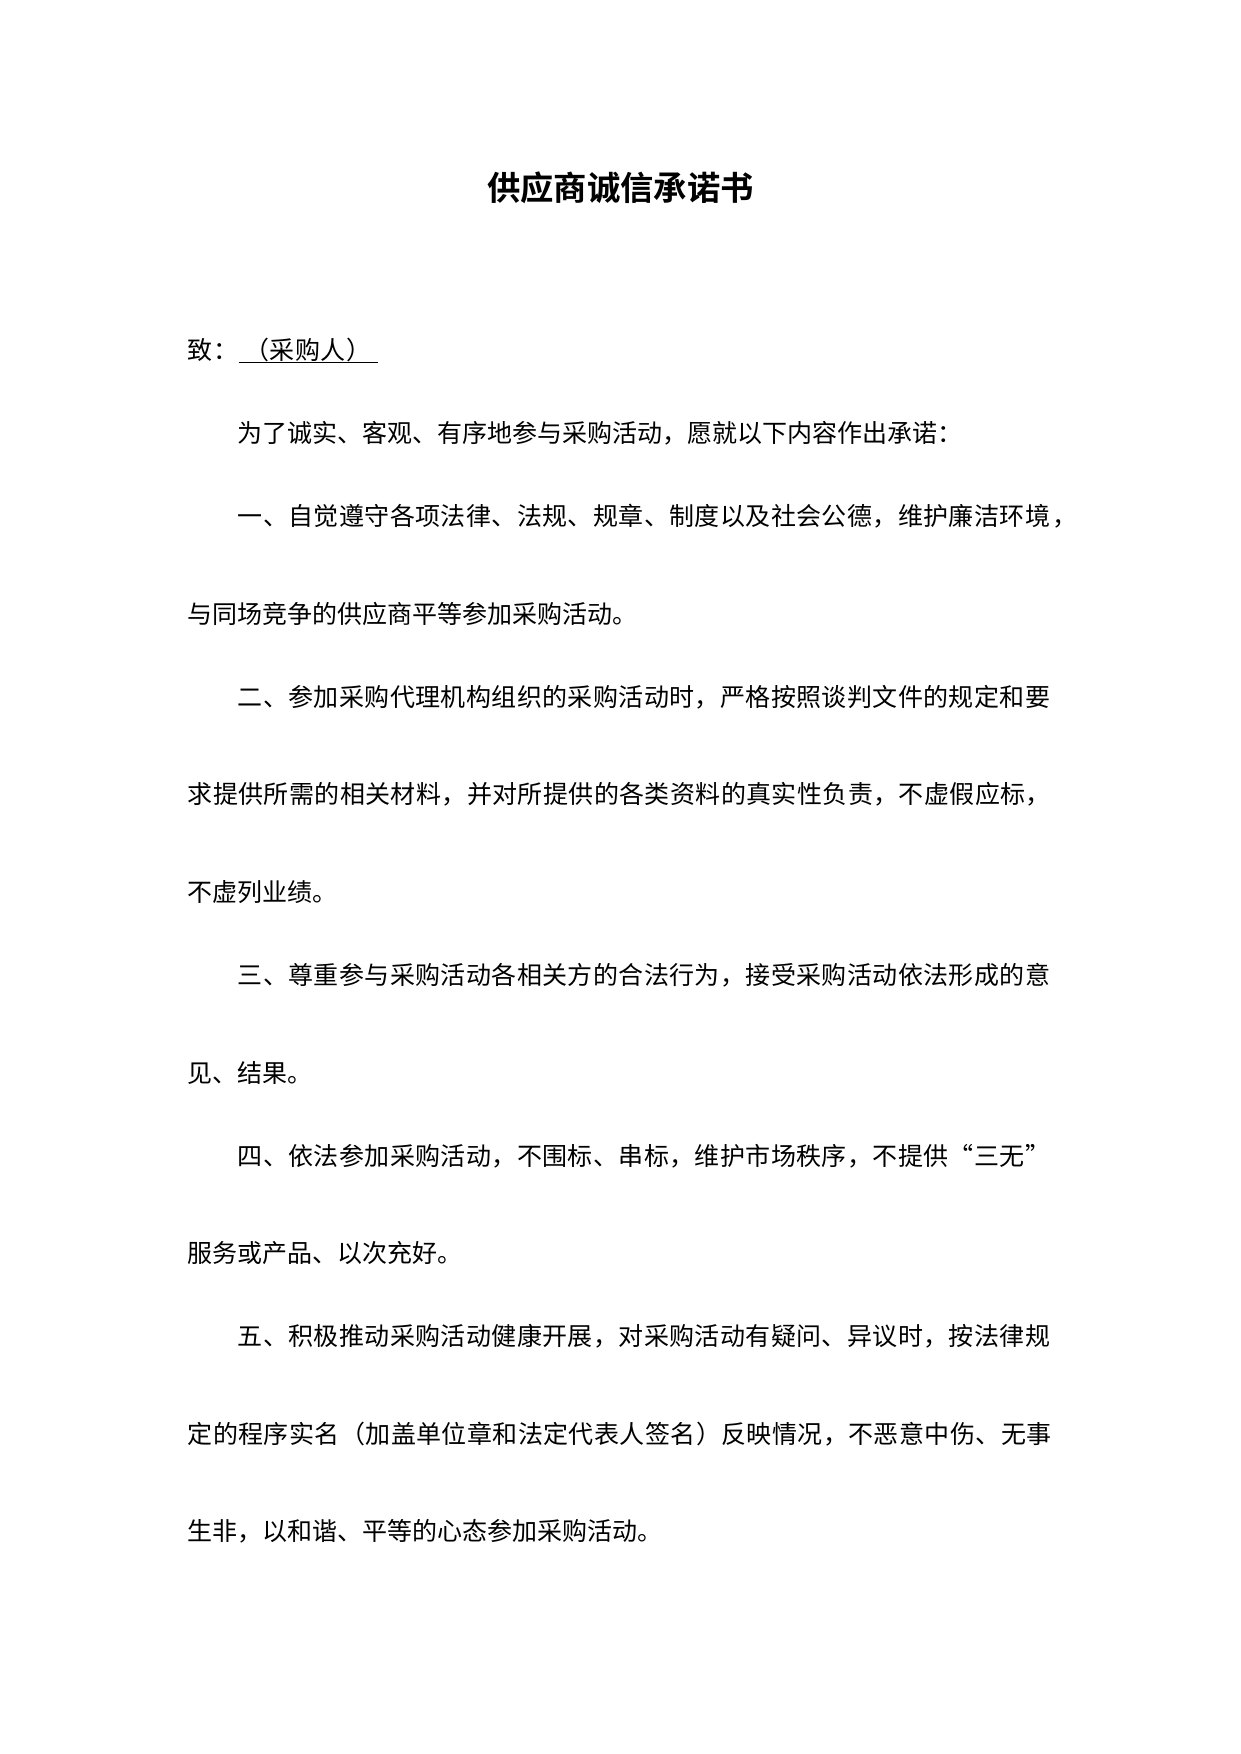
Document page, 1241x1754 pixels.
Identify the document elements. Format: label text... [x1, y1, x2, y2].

text 四、依法参加采购活动，不围标、串标，维护市场秩序，不提供“三无”服务或产品、以次充好。 [187, 1122, 1053, 1284]
text 为了诚实、客观、有序地参与采购活动，愿就以下内容作出承诺： [187, 399, 1053, 464]
text 供应商诚信承诺书 [187, 162, 1053, 210]
text 二、参加采购代理机构组织的采购活动时，严格按照谈判文件的规定和要求提供所需的相关材料，并对所提供的各类资料的真实性负责，不虚假应标，不虚列业绩。 [187, 663, 1053, 923]
text 三、尊重参与采购活动各相关方的合法行为，接受采购活动依法形成的意见、结果。 [187, 941, 1053, 1104]
text 一、自觉遵守各项法律、法规、规章、制度以及社会公德，维护廉洁环境，与同场竞争的供应商平等参加采购活动。 [187, 482, 1053, 645]
text 致： （采购人） [187, 316, 1053, 381]
text 五、积极推动采购活动健康开展，对采购活动有疑问、异议时，按法律规定的程序实名（加盖单位章和法定代表人签名）反映情况，不恶意中伤、无事生非，以和谐、平等的心态参加采购活动。 [187, 1302, 1053, 1562]
